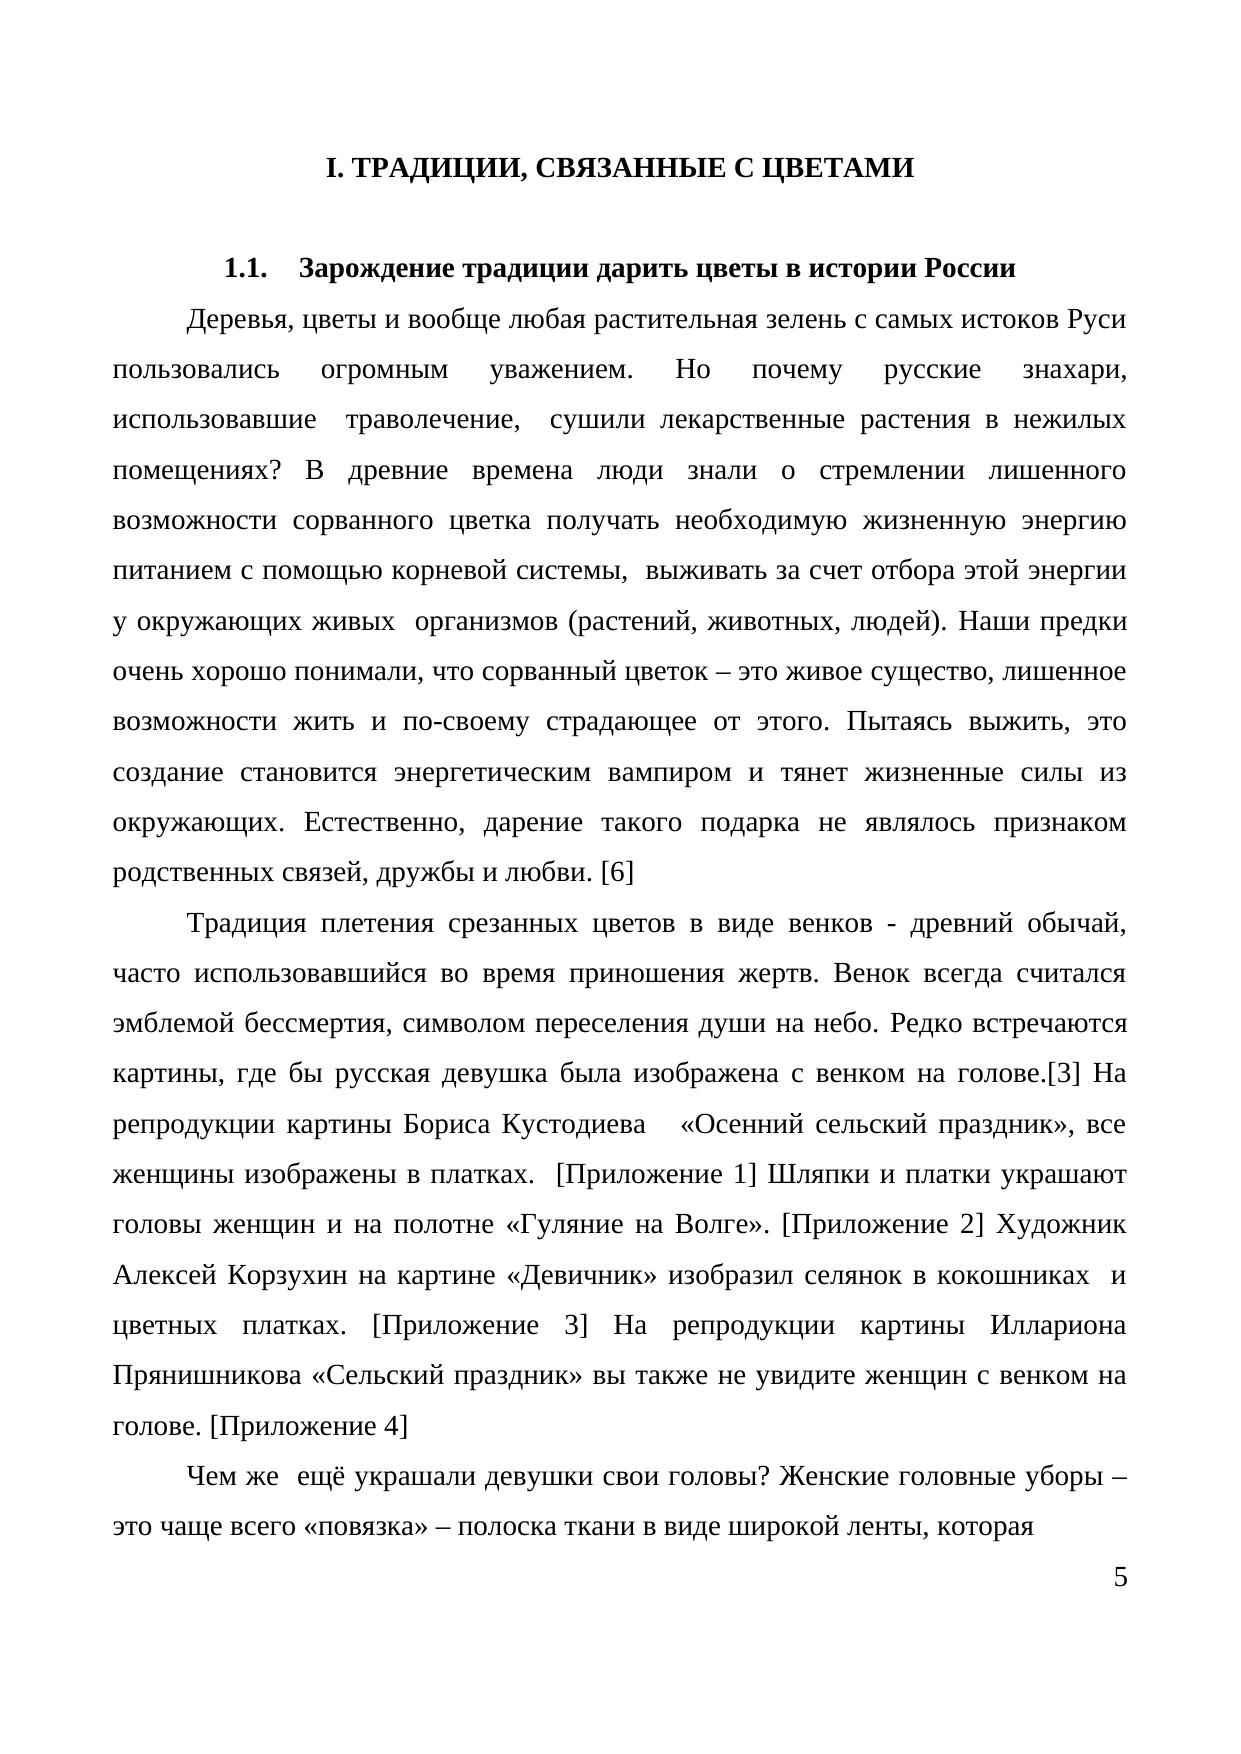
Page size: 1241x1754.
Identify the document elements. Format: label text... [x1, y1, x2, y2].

list Зарождение традиции дарить цветы в истории России [112, 251, 1128, 284]
text Традиция плетения срезанных цветов в виде венков - древний обычай, часто использовавшийся во время приношения жертв. Венок всегда считался эмблемой бессмертия, символом переселения души на небо. Редко встречаются картины, где бы русская девушка была изображена с венком на голове.[3] На репродукции картины Бориса Кустодиева «Осенний сельский праздник», все женщины изображены в платках. [Приложение 1] Шляпки и платки украшают головы женщин и на полотне «Гуляние на Волге». [Приложение 2] Художник Алексей Корзухин на картине «Девичник» изобразил селянок в кокошниках и цветных платках. [Приложение 3] На репродукции картины Иллариона Прянишникова «Сельский праздник» вы также не увидите женщин с венком на голове. [Приложение 4] [112, 905, 1128, 1441]
text 5 [112, 1559, 1128, 1592]
text Деревья, цветы и вообще любая растительная зелень с самых истоков Руси пользовались огромным уважением. Но почему русские знахари, использовавшие траволечение, сушили лекарственные растения в нежилых помещениях? В древние времена люди знали о стремлении лишенного возможности сорванного цветка получать необходимую жизненную энергию питанием с помощью корневой системы, выживать за счет отбора этой энергии у окружающих живых организмов (растений, животных, людей). Наши предки очень хорошо понимали, что сорванный цветок – это живое существо, лишенное возможности жить и по-своему страдающее от этого. Пытаясь выжить, это создание становится энергетическим вампиром и тянет жизненные силы из окружающих. Естественно, дарение такого подарка не являлось признаком родственных связей, дружбы и любви. [6] [112, 301, 1128, 888]
text I. ТРАДИЦИИ, СВЯЗАННЫЕ С ЦВЕТАМИ [112, 150, 1128, 183]
text Чем же ещё украшали девушки свои головы? Женские головные уборы – это чаще всего «повязка» – полоска ткани в виде широкой ленты, которая [112, 1458, 1128, 1542]
